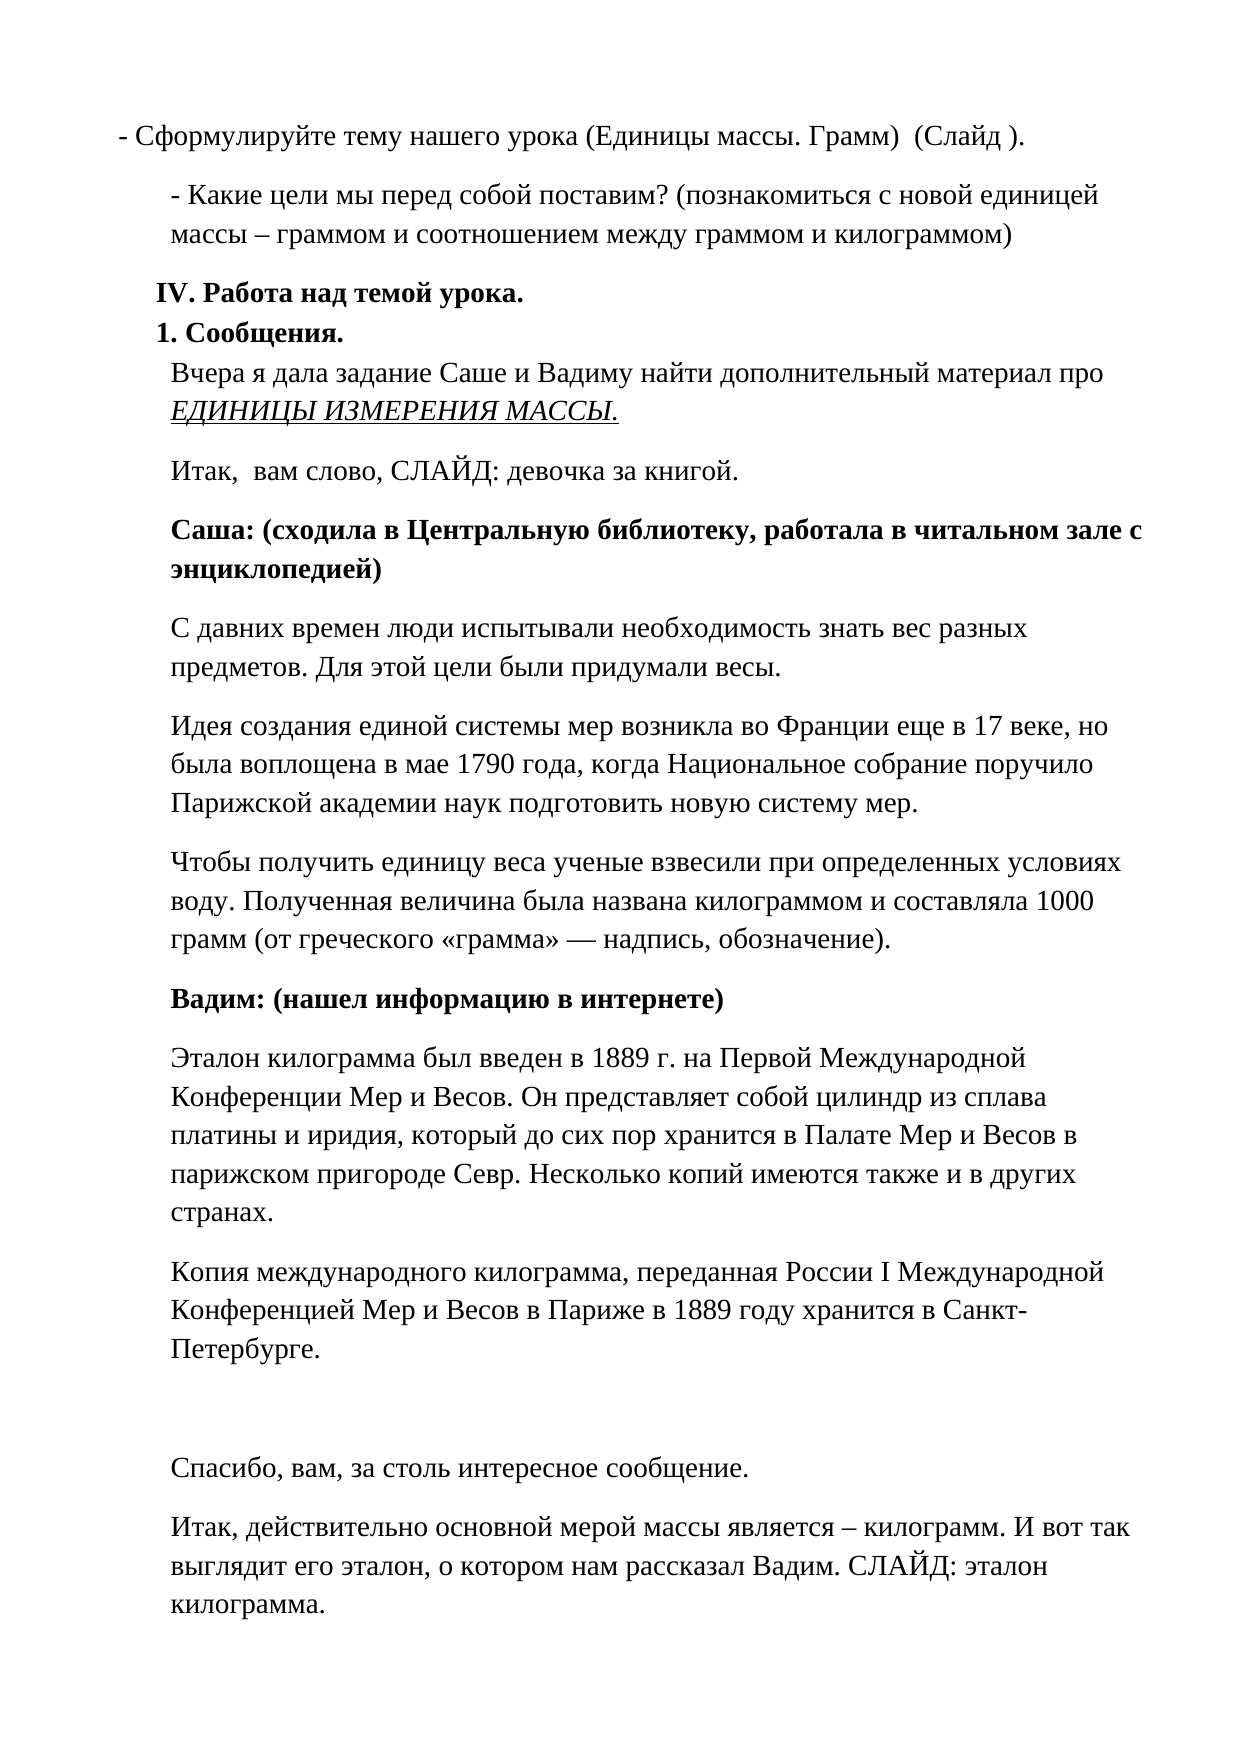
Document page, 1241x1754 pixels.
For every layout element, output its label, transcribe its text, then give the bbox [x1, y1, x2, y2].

text Вчера я дала задание Саше и Вадиму найти дополнительный материал про ЕДИНИЦЫ ИЗМЕРЕНИЯ МАССЫ. [170, 355, 1152, 427]
text IV. Работа над темой урока. [118, 275, 1152, 309]
text Спасибо, вам, за столь интересное сообщение. [170, 1450, 1152, 1483]
text Итак, вам слово, СЛАЙД: девочка за книгой. [170, 453, 1152, 486]
text С давних времен люди испытывали необходимость знать вес разных предметов. Для этой цели были придумали весы. [170, 610, 1152, 682]
text Эталон килограмма был введен в 1889 г. на Первой Международной Конференции Мер и Весов. Он представляет собой цилиндр из сплава платины и иридия, который до сих пор хранится в Палате Мер и Весов в парижском пригороде Севр. Несколько копий имеются также и в других странах. [170, 1040, 1152, 1228]
text Вадим: (нашел информацию в интернете) [170, 981, 1152, 1014]
text 1. Сообщения. [118, 315, 1152, 349]
text - Какие цели мы перед собой поставим? (познакомиться с новой единицей массы – граммом и соотношением между граммом и килограммом) [170, 177, 1152, 249]
text Итак, действительно основной мерой массы является – килограмм. И вот так выглядит его эталон, о котором нам рассказал Вадим. СЛАЙД: эталон килограмма. [170, 1509, 1152, 1620]
text Саша: (сходила в Центральную библиотеку, работала в читальном зале с энциклопедией) [170, 512, 1152, 584]
text - Сформулируйте тему нашего урока (Единицы массы. Грамм) (Слайд ). [118, 118, 1152, 152]
text Копия международного килограмма, переданная России I Международной Конференцией Мер и Весов в Париже в 1889 году хранится в Санкт-Петербурге. [170, 1254, 1152, 1364]
text Чтобы получить единицу веса ученые взвесили при определенных условиях воду. Полученная величина была названа килограммом и составляла 1000 грамм (от греческого «грамма» — надпись, обозначение). [170, 844, 1152, 955]
text Идея создания единой системы мер возникла во Франции еще в 17 веке, но была воплощена в мае 1790 года, когда Национальное собрание поручило Парижской академии наук подготовить новую систему мер. [170, 708, 1152, 819]
